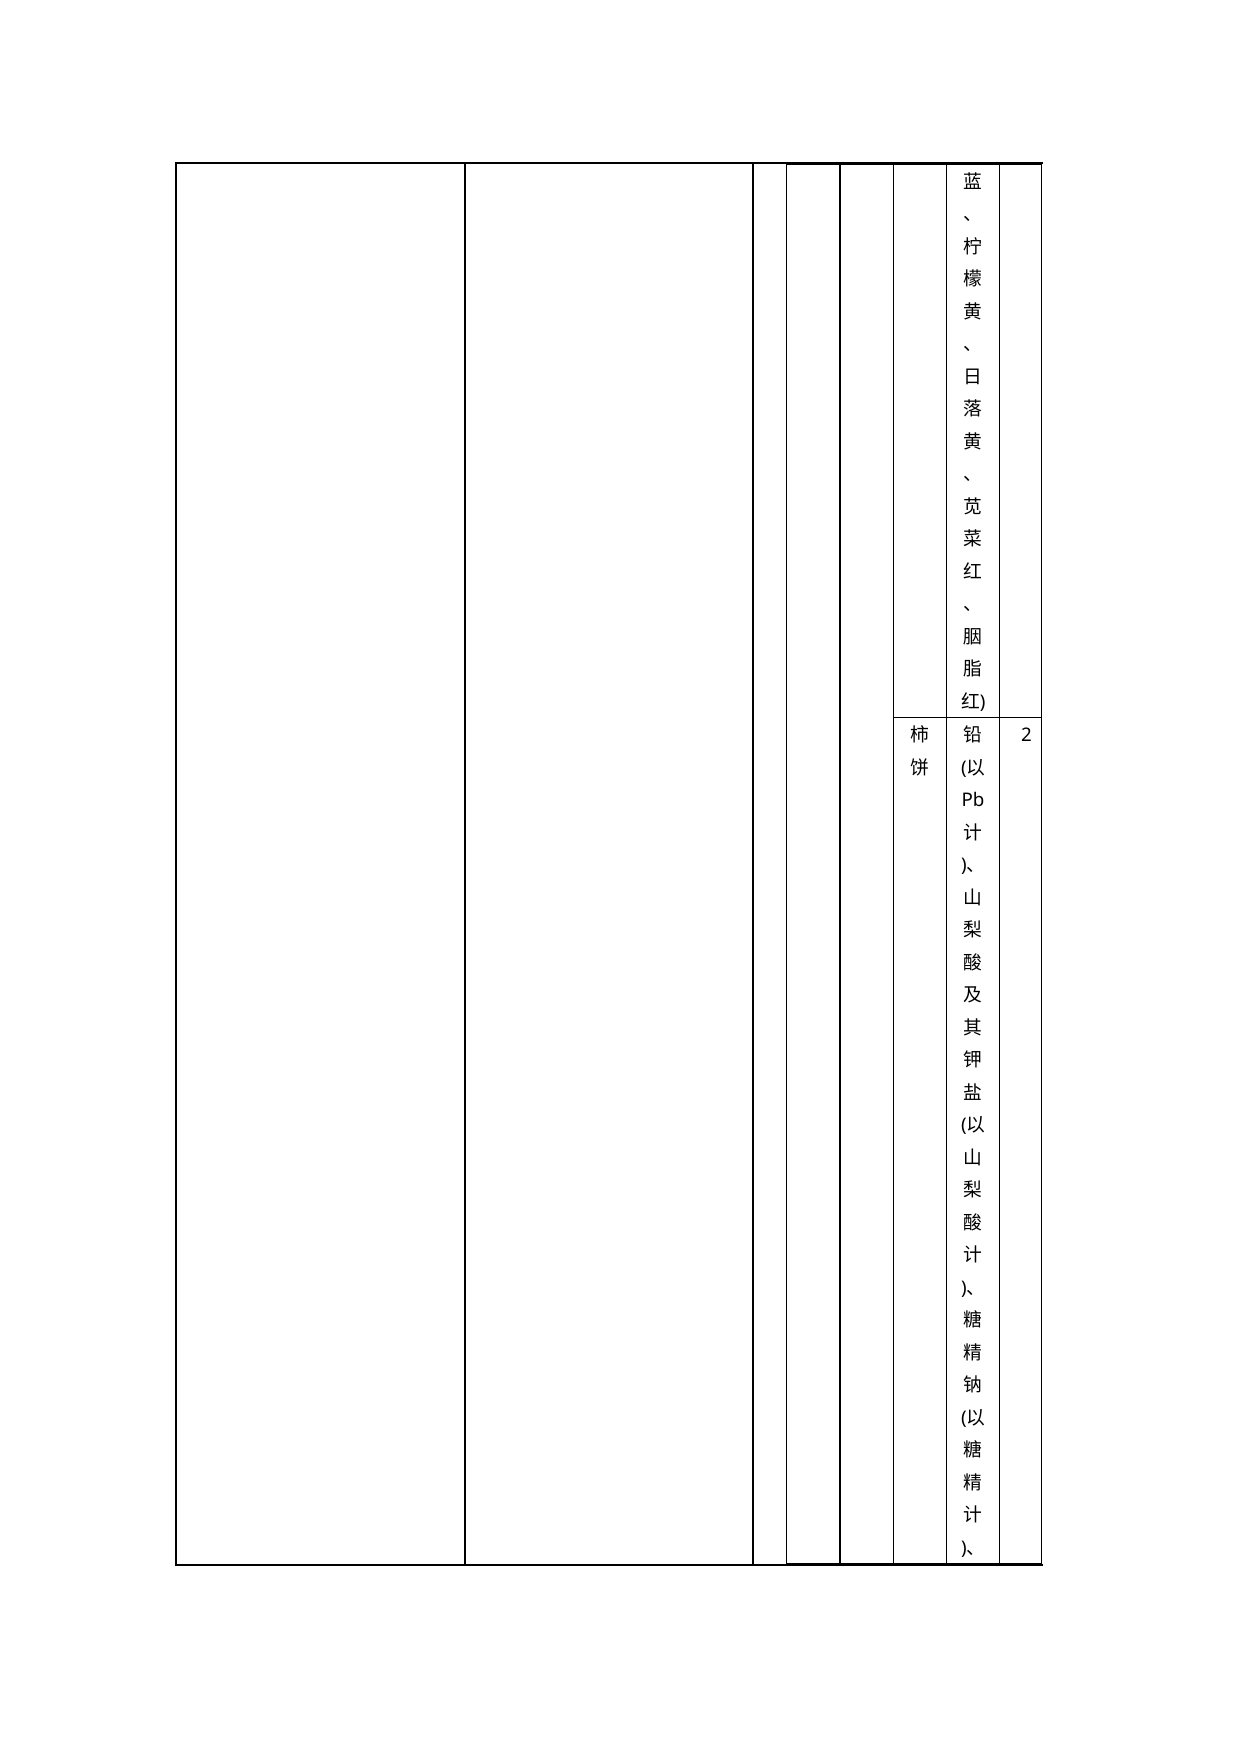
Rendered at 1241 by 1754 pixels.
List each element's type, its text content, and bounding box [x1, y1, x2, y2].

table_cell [894, 718, 946, 1563]
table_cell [841, 165, 893, 1563]
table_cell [894, 165, 946, 717]
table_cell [1000, 718, 1041, 1563]
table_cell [947, 718, 999, 1563]
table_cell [1000, 165, 1041, 717]
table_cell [787, 165, 839, 1563]
table_cell ★ [466, 164, 752, 1564]
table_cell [754, 164, 786, 1564]
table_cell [947, 165, 999, 717]
table_cell 1 [177, 164, 464, 1564]
